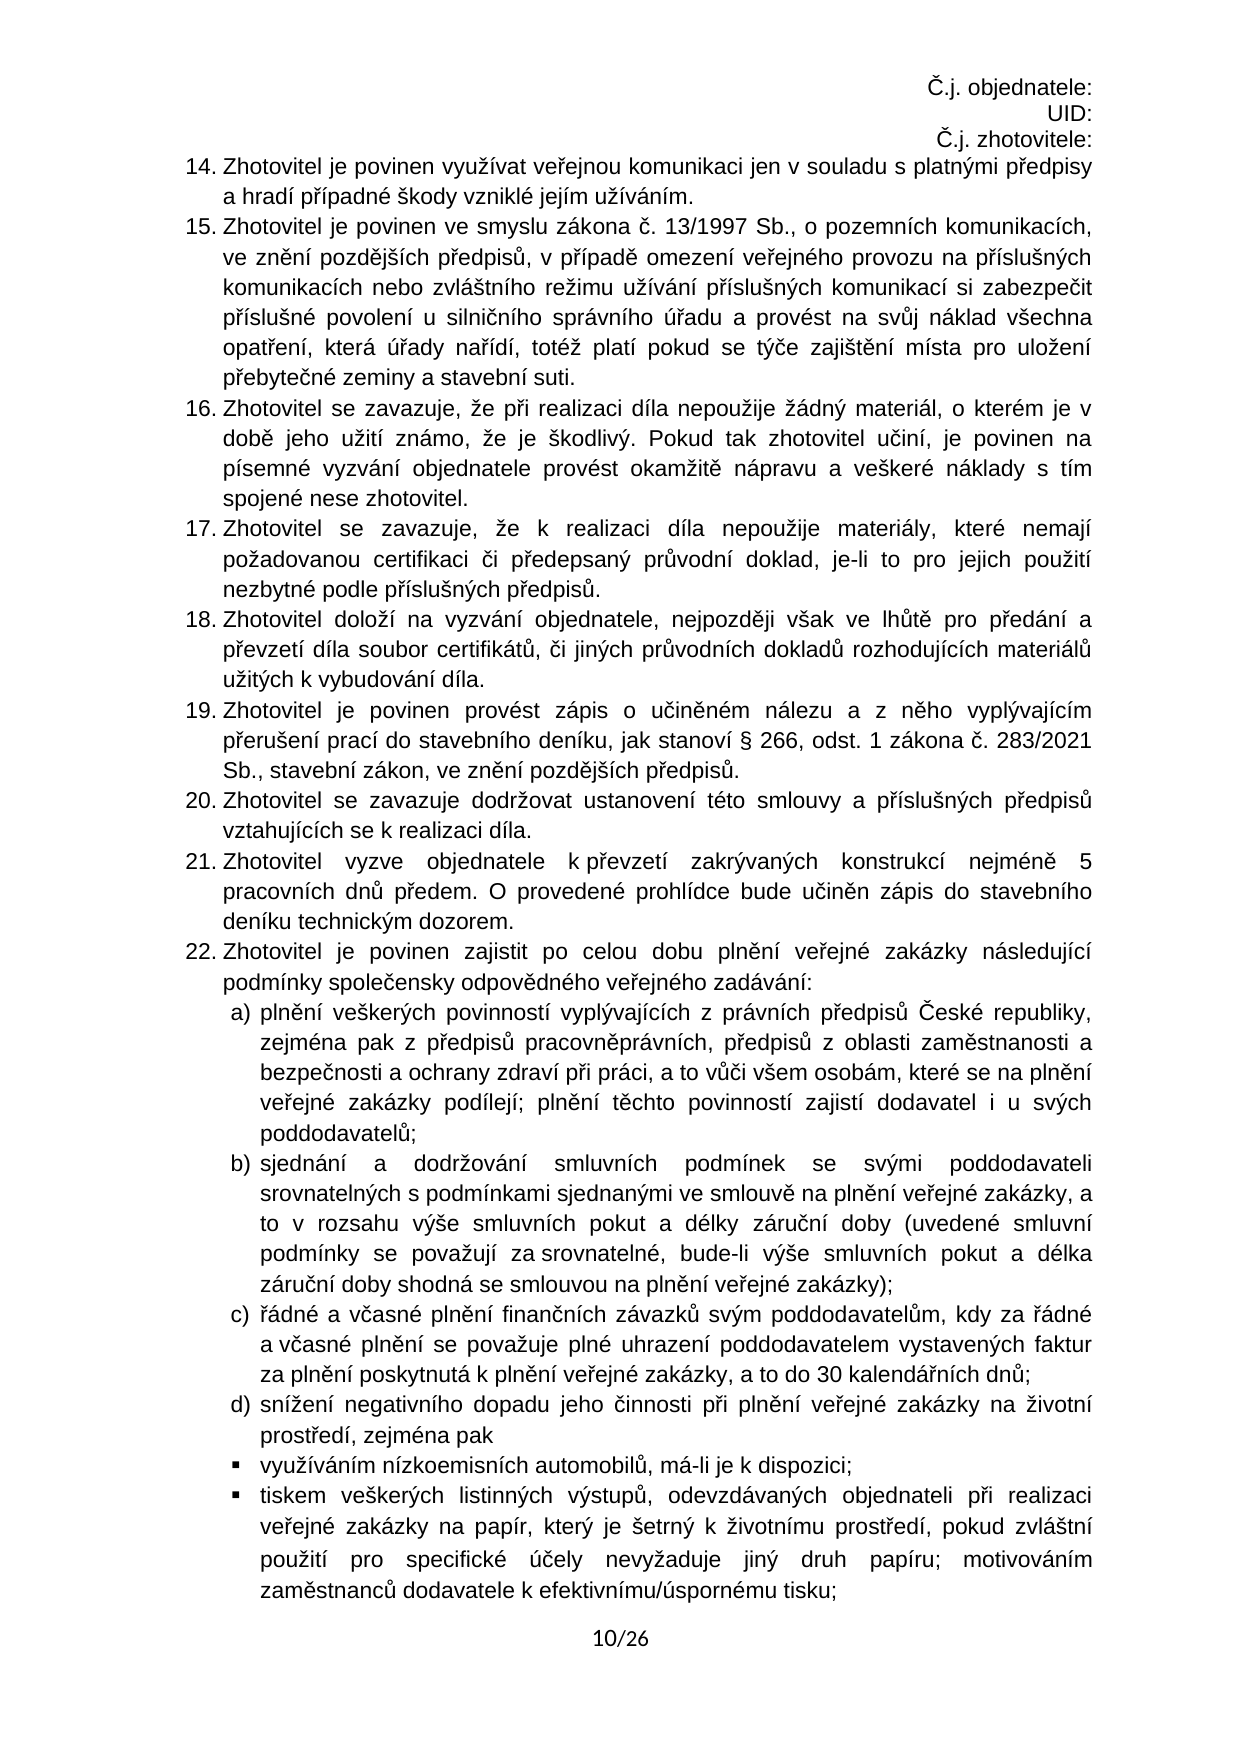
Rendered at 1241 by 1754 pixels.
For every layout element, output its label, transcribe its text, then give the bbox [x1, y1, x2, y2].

list Zhotovitel se zavazuje dodržovat ustanovení této smlouvy a příslušných předpisů vztahujících se k realizaci díla. [185, 787, 1093, 844]
list Zhotovitel je povinen využívat veřejnou komunikaci jen v souladu s platnými předpisy a hradí případné škody vzniklé jejím užíváním. [185, 153, 1093, 209]
list Zhotovitel vyzve objednatele k převzetí zakrývaných konstrukcí nejméně 5 pracovních dnů předem. O provedené prohlídce bude učiněn zápis do stavebního deníku technickým dozorem. [185, 848, 1093, 934]
list Zhotovitel doloží na vyzvání objednatele, nejpozději však ve lhůtě pro předání a převzetí díla soubor certifikátů, či jiných průvodních dokladů rozhodujících materiálů užitých k vybudování díla. [185, 606, 1093, 693]
list plnění veškerých povinností vyplývajících z právních předpisů České republiky, zejména pak z předpisů pracovněprávních, předpisů z oblasti zaměstnanosti a bezpečnosti a ochrany zdraví při práci, a to vůči všem osobám, které se na plnění veřejné zakázky podílejí; plnění těchto povinností zajistí dodavatel i u svých poddodavatelů; [230, 999, 1093, 1146]
list Zhotovitel je povinen zajistit po celou dobu plnění veřejné zakázky následující podmínky společensky odpovědného veřejného zadávání: [185, 938, 1093, 995]
list snížení negativního dopadu jeho činnosti při plnění veřejné zakázky na životní prostředí, zejména pak [230, 1391, 1093, 1448]
list řádné a včasné plnění finančních závazků svým poddodavatelům, kdy za řádné a včasné plnění se považuje plné uhrazení poddodavatelem vystavených faktur za plnění poskytnutá k plnění veřejné zakázky, a to do 30 kalendářních dnů; [230, 1301, 1093, 1387]
list využíváním nízkoemisních automobilů, má-li je k dispozici; [230, 1452, 1093, 1478]
list Zhotovitel je povinen ve smyslu zákona č. 13/1997 Sb., o pozemních komunikacích, ve znění pozdějších předpisů, v případě omezení veřejného provozu na příslušných komunikacích nebo zvláštního režimu užívání příslušných komunikací si zabezpečit příslušné povolení u silničního správního úřadu a provést na svůj náklad všechna opatření, která úřady nařídí, totéž platí pokud se týče zajištění místa pro uložení přebytečné zeminy a stavební suti. [185, 213, 1093, 391]
list Zhotovitel je povinen provést zápis o učiněném nálezu a z něho vyplývajícím přerušení prací do stavebního deníku, jak stanoví § 266, odst. 1 zákona č. 283/2021 Sb., stavební zákon, ve znění pozdějších předpisů. [185, 697, 1093, 783]
list Zhotovitel se zavazuje, že k realizaci díla nepoužije materiály, které nemají požadovanou certifikaci či předepsaný průvodní doklad, je-li to pro jejich použití nezbytné podle příslušných předpisů. [185, 515, 1093, 602]
list sjednání a dodržování smluvních podmínek se svými poddodavateli srovnatelných s podmínkami sjednanými ve smlouvě na plnění veřejné zakázky, a to v rozsahu výše smluvních pokut a délky záruční doby (uvedené smluvní podmínky se považují za srovnatelné, bude-li výše smluvních pokut a délka záruční doby shodná se smlouvou na plnění veřejné zakázky); [230, 1150, 1093, 1297]
list tiskem veškerých listinných výstupů, odevzdávaných objednateli při realizaci veřejné zakázky na papír, který je šetrný k životnímu prostředí, pokud zvláštní použití pro specifické účely nevyžaduje jiný druh papíru; motivováním zaměstnanců dodavatele k efektivnímu/úspornému tisku; [230, 1482, 1093, 1603]
list Zhotovitel se zavazuje, že při realizaci díla nepoužije žádný materiál, o kterém je v době jeho užití známo, že je škodlivý. Pokud tak zhotovitel učiní, je povinen na písemné vyzvání objednatele provést okamžitě nápravu a veškeré náklady s tím spojené nese zhotovitel. [185, 394, 1093, 511]
